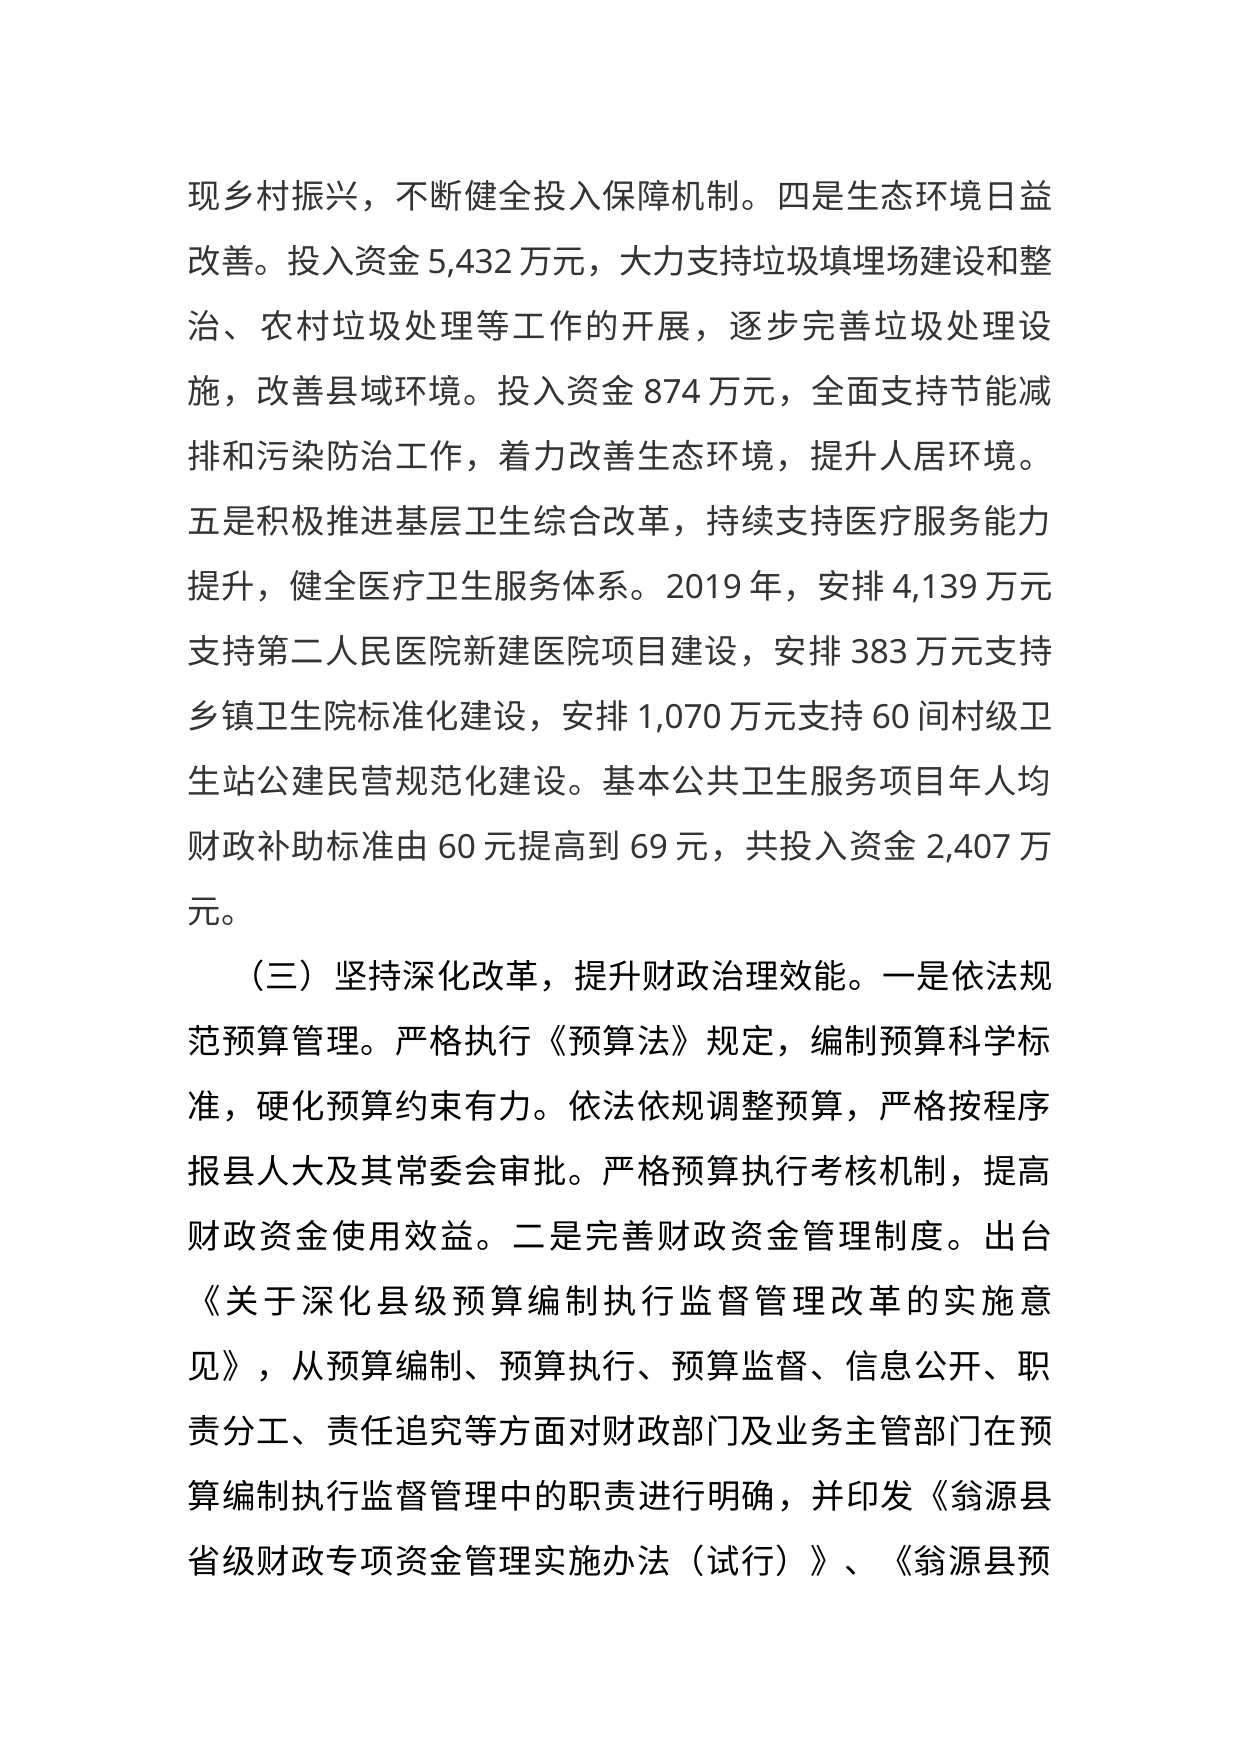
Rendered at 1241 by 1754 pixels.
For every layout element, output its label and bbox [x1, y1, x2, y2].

text [187, 162, 1053, 942]
text [187, 942, 1053, 1592]
